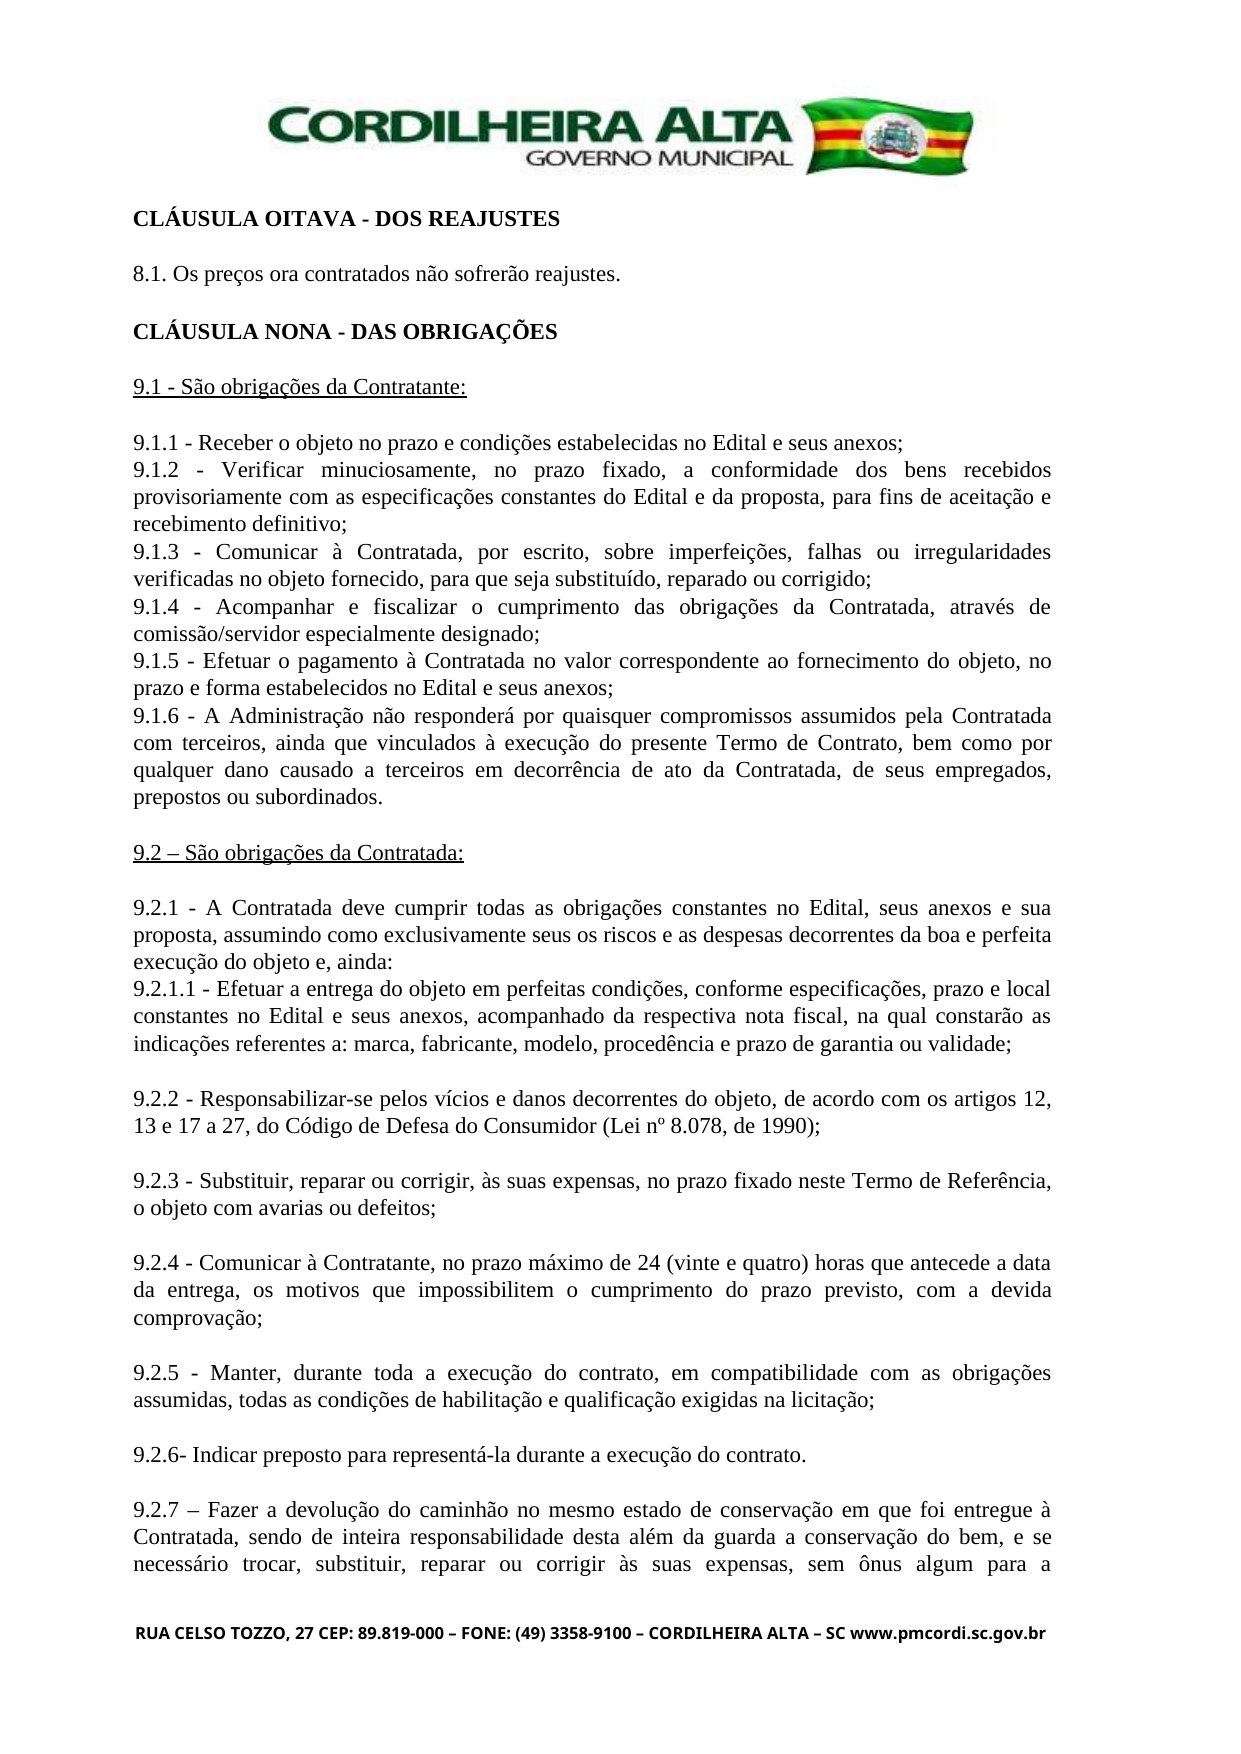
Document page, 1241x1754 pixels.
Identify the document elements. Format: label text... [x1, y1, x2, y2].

text CLÁUSULA NONA - DAS OBRIGAÇÕES [133, 318, 594, 344]
text 9.1.4 - Acompanhar e fiscalizar o cumprimento das obrigações da Contratada, através de comissão/servidor especialmente designado; [133, 593, 1053, 646]
text 9.1.3 - Comunicar à Contratada, por escrito, sobre imperfeições, falhas ou irregularidades verificadas no objeto fornecido, para que seja substituído, reparado ou corrigido; [133, 538, 1053, 591]
picture [245, 73, 997, 201]
subtitle CLÁUSULA OITAVA - DOS REAJUSTES [133, 205, 1053, 231]
text 9.1 - São obrigações da Contratante: [133, 373, 1053, 400]
text 9.1.2 - Verificar minuciosamente, no prazo fixado, a conformidade dos bens recebidos provisoriamente com as especificações constantes do Edital e da proposta, para fins de aceitação e recebimento definitivo; [133, 456, 1053, 537]
text 9.1.1 - Receber o objeto no prazo e condições estabelecidas no Edital e seus anexos; [133, 429, 1053, 455]
text 9.2 – São obrigações da Contratada: [133, 838, 1053, 865]
text 9.2.5 - Manter, durante toda a execução do contrato, em compatibilidade com as obrigações assumidas, todas as condições de habilitação e qualificação exigidas na licitação; [133, 1359, 1053, 1412]
text 9.2.1 - A Contratada deve cumprir todas as obrigações constantes no Edital, seus anexos e sua proposta, assumindo como exclusivamente seus os riscos e as despesas decorrentes da boa e perfeita execução do objeto e, ainda: [133, 894, 1053, 974]
text 9.2.4 - Comunicar à Contratante, no prazo máximo de 24 (vinte e quatro) horas que antecede a data da entrega, os motivos que impossibilitem o cumprimento do prazo previsto, com a devida comprovação; [133, 1249, 1053, 1330]
text 9.1.6 - A Administração não responderá por quaisquer compromissos assumidos pela Contratada com terceiros, ainda que vinculados à execução do presente Termo de Contrato, bem como por qualquer dano causado a terceiros em decorrência de ato da Contratada, de seus empregados, prepostos ou subordinados. [133, 702, 1053, 810]
text 9.2.1.1 - Efetuar a entrega do objeto em perfeitas condições, conforme especificações, prazo e local constantes no Edital e seus anexos, acompanhado da respectiva nota fiscal, na qual constarão as indicações referentes a: marca, fabricante, modelo, procedência e prazo de garantia ou validade; [133, 976, 1053, 1056]
text 9.2.6- Indicar preposto para representá-la durante a execução do contrato. [133, 1441, 1053, 1467]
text 8.1. Os preços ora contratados não sofrerão reajustes. [133, 260, 1053, 286]
text 9.2.2 - Responsabilizar-se pelos vícios e danos decorrentes do objeto, de acordo com os artigos 12, 13 e 17 a 27, do Código de Defesa do Consumidor (Lei nº 8.078, de 1990); [133, 1085, 1053, 1138]
text 9.1.5 - Efetuar o pagamento à Contratada no valor correspondente ao fornecimento do objeto, no prazo e forma estabelecidos no Edital e seus anexos; [133, 647, 1053, 701]
text 9.2.3 - Substituir, reparar ou corrigir, às suas expensas, no prazo fixado neste Termo de Referência, o objeto com avarias ou defeitos; [133, 1167, 1053, 1221]
